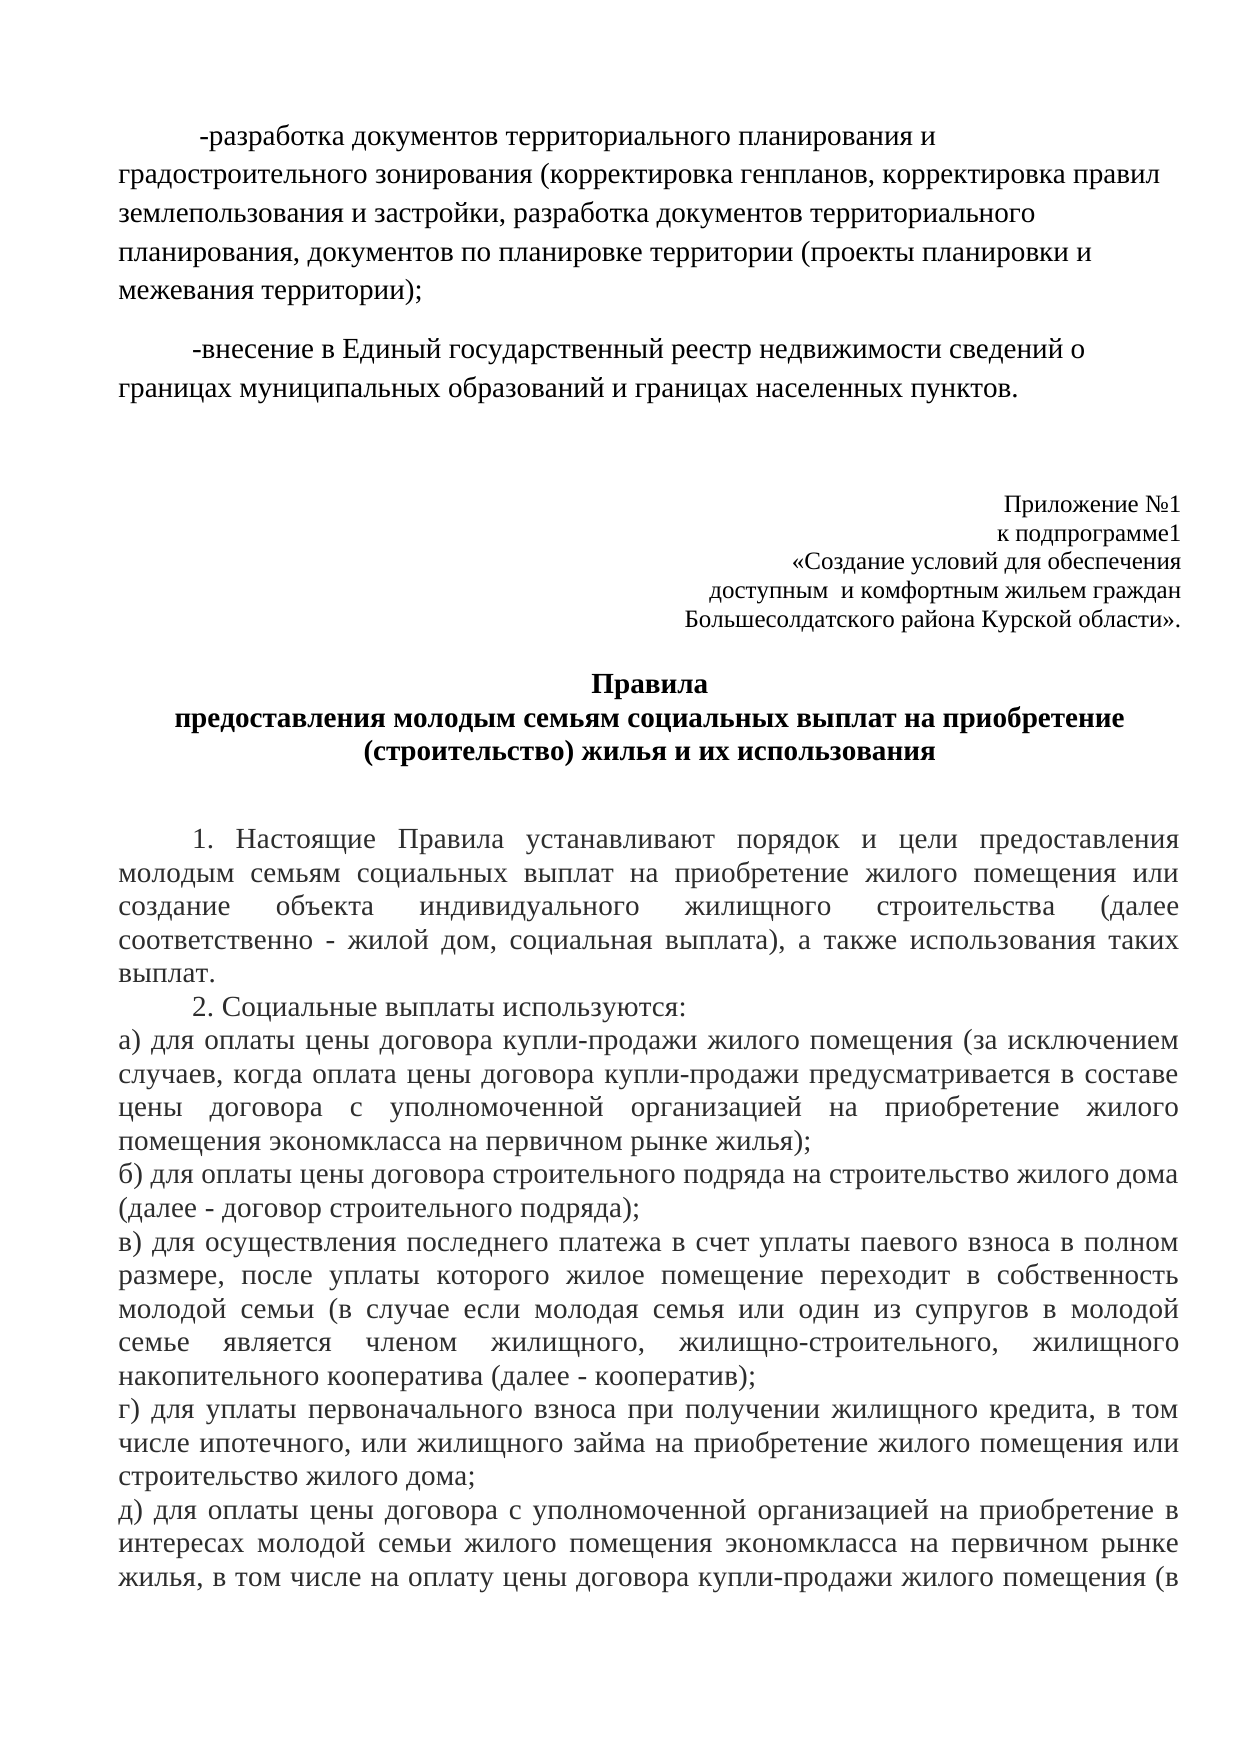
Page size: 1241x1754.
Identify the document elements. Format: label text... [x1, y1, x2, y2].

text г) для уплаты первоначального взноса при получении жилищного кредита, в том числе ипотечного, или жилищного займа на приобретение жилого помещения или строительство жилого дома; [118, 1391, 1181, 1492]
text 1. Настоящие Правила устанавливают порядок и цели предоставления молодым семьям социальных выплат на приобретение жилого помещения или создание объекта индивидуального жилищного строительства (далее соответственно - жилой дом, социальная выплата), а также использования таких выплат. [118, 821, 1181, 989]
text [118, 1492, 1181, 1593]
text б) для оплаты цены договора строительного подряда на строительство жилого дома (далее - договор строительного подряда); [118, 1157, 1181, 1224]
text в) для осуществления последнего платежа в счет уплаты паевого взноса в полном размере, после уплаты которого жилое помещение переходит в собственность молодой семьи (в случае если молодая семья или один из супругов в молодой семье является членом жилищного, жилищно-строительного, жилищного накопительного кооператива (далее - кооператив); [118, 1224, 1181, 1391]
text к подпрограмме1 [118, 518, 1181, 546]
text Большесолдатского района Курской области». [118, 604, 1181, 633]
text -разработка документов территориального планирования и градостроительного зонирования (корректировка генпланов, корректировка правил землепользования и застройки, разработка документов территориального планирования, документов по планировке территории (проекты планировки и межевания территории); [118, 118, 1181, 306]
text Приложение №1 [118, 489, 1181, 518]
text «Создание условий для обеспечения доступным и комфортным жильем граждан [118, 546, 1181, 604]
text а) для оплаты цены договора купли-продажи жилого помещения (за исключением случаев, когда оплата цены договора купли-продажи предусматривается в составе цены договора с уполномоченной организацией на приобретение жилого помещения экономкласса на первичном рынке жилья); [118, 1022, 1181, 1157]
text -внесение в Единый государственный реестр недвижимости сведений о границах муниципальных образований и границах населенных пунктов. [118, 332, 1181, 404]
text 2. Социальные выплаты используются: [118, 989, 1181, 1022]
subtitle Правила предоставления молодым семьям социальных выплат на приобретение (строительство) жилья и их использования [118, 633, 1181, 767]
